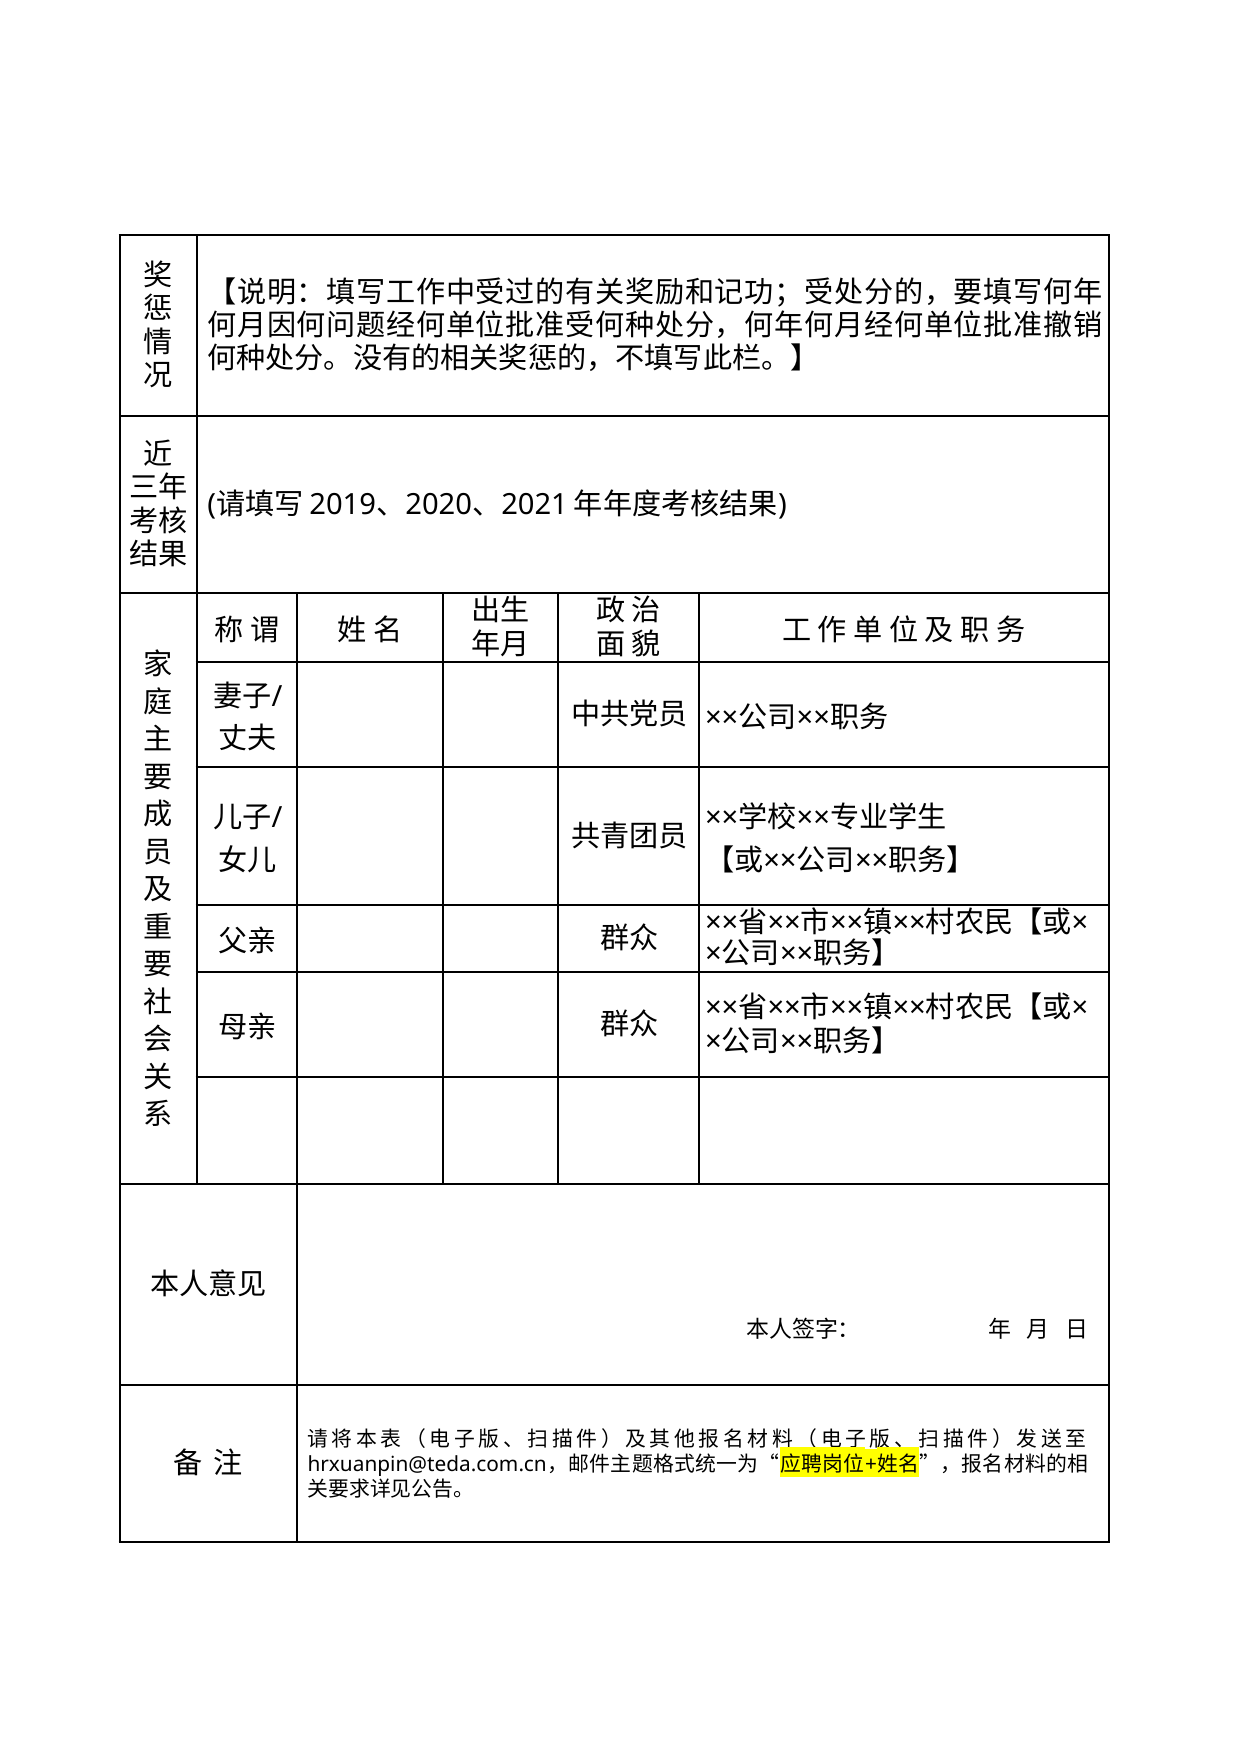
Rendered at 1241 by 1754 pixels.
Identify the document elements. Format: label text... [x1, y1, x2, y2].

table_cell [298, 906, 442, 971]
table_cell ××省××市××镇××村农民【或××公司××职务】 [700, 973, 1108, 1076]
table_cell 姓 名 [298, 594, 442, 661]
table_cell 共青团员 [559, 768, 698, 904]
table_cell [298, 663, 442, 766]
table_cell [700, 1078, 1108, 1183]
table_cell 工 作 单 位 及 职 务 [700, 594, 1108, 661]
table_cell [444, 1078, 557, 1183]
table_cell [298, 1078, 442, 1183]
table_cell [444, 768, 557, 904]
table_cell 称 谓 [198, 594, 296, 661]
table_cell [298, 973, 442, 1076]
table_cell 政 治 面 貌 [559, 594, 698, 661]
table_cell 中共党员 [559, 663, 698, 766]
table_cell [559, 1078, 698, 1183]
table_header 奖 惩 情 况 [121, 236, 196, 414]
table_cell 出生 年月 [444, 594, 557, 661]
table_header 【说明：填写工作中受过的有关奖励和记功；受处分的，要填写何年何月因何问题经何单位批准受何种处分，何年何月经何单位批准撤销何种处分。没有的相关奖惩的，不填写此栏。】 [198, 236, 1108, 414]
table_cell ××公司××职务 [700, 663, 1108, 766]
table_cell 请将本表（电子版、扫描件）及其他报名材料（电子版、扫描件）发送至hrxuanpin@teda.com.cn，邮件主题格式统一为“应聘岗位+姓名”，报名材料的相关要求详见公告。 [298, 1386, 1108, 1541]
table_cell 儿子/女儿 [198, 768, 296, 904]
table_cell (请填写2019、2020、2021年年度考核结果) [198, 417, 1108, 592]
table_cell [198, 1078, 296, 1183]
table_cell ××学校××专业学生 【或××公司××职务】 [700, 768, 1108, 904]
table_cell 妻子/丈夫 [198, 663, 296, 766]
table_cell 母亲 [198, 973, 296, 1076]
table_cell [298, 768, 442, 904]
table_cell 本人意见 [121, 1185, 296, 1384]
table_cell 群众 [559, 973, 698, 1076]
table_cell [444, 663, 557, 766]
table_cell 备 注 [121, 1386, 296, 1541]
table_cell 本人签字： 年 月 日 [298, 1185, 1108, 1384]
table_cell 家 庭 主 要 成 员 及 重 要 社 会 关 系 [121, 594, 196, 1183]
table_cell 群众 [559, 906, 698, 971]
table_cell [444, 973, 557, 1076]
table_cell [444, 906, 557, 971]
table_cell ××省××市××镇××村农民【或××公司××职务】 [700, 906, 1108, 971]
table_cell 近 三年考核结果 [121, 417, 196, 592]
table_cell 父亲 [198, 906, 296, 971]
